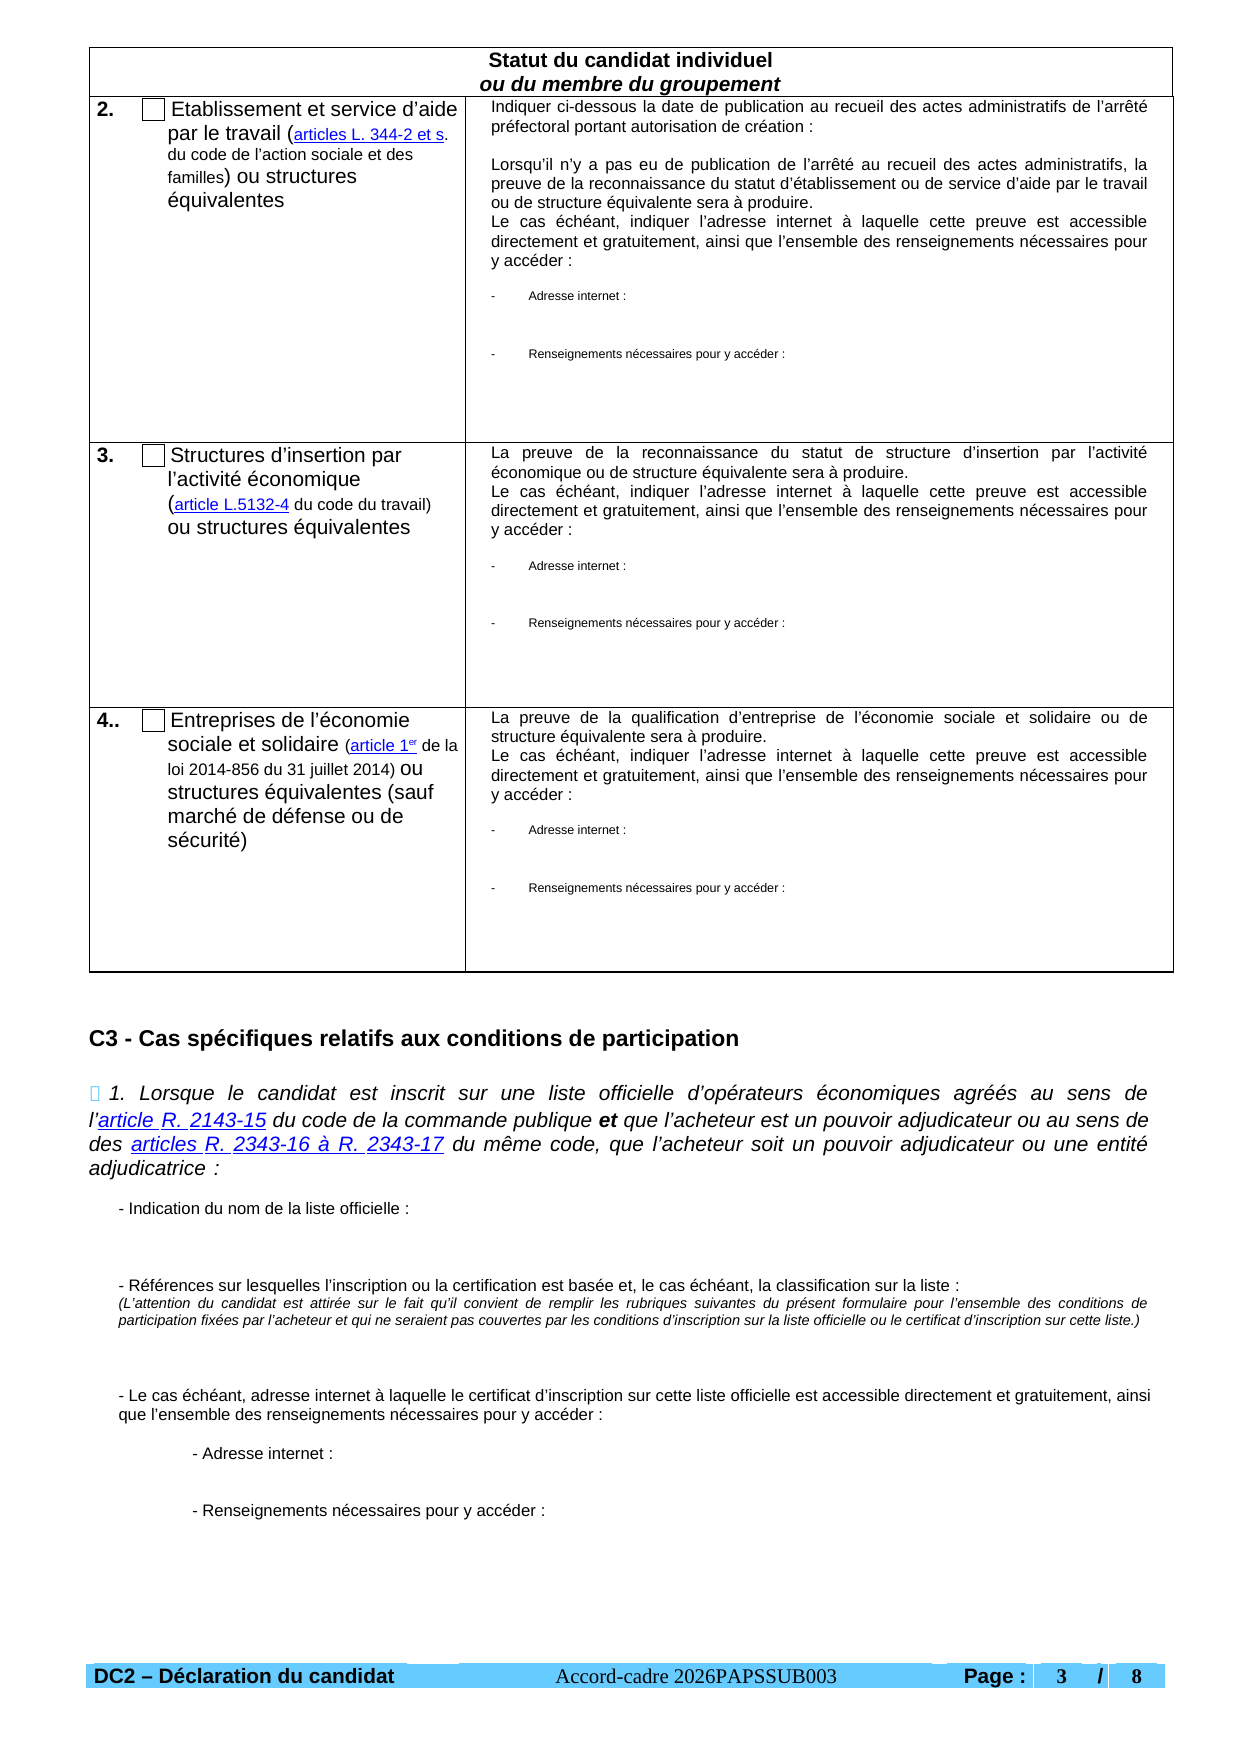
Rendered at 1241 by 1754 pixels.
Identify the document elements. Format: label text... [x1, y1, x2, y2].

text - Indication du nom de la liste officielle : [118, 1199, 1152, 1218]
text - Références sur lesquelles l’inscription ou la certification est basée et, le cas échéant, la classification sur la liste : [118, 1276, 1152, 1295]
text  1. Lorsque le candidat est inscrit sur une liste officielle d’opérateurs économiques agréés au sens de l’article R. 2143-15 du code de la commande publique et que l’acheteur est un pouvoir adjudicateur ou au sens de des articles R. 2343-16 à R. 2343-17 du même code, que l’acheteur soit un pouvoir adjudicateur ou une entité adjudicatrice : [89, 1078, 1152, 1180]
table_cell Indiquer ci-dessous la date de publication au recueil des actes administratifs de l’arrêté préfectoral portant autorisation de création : Lorsqu’il n’y a pas eu de publication de l’arrêté au recueil des actes administratifs, la preuve de la reconnaissance du statut d’établissement ou de service d’aide par le travail ou de structure équivalente sera à produire. Le cas échéant, indiquer l’adresse internet à laquelle cette preuve est accessible directement et gratuitement, ainsi que l’ensemble des renseignements nécessaires pour y accéder : Adresse internet : Renseignements nécessaires pour y accéder : [466, 97, 1173, 442]
text - Renseignements nécessaires pour y accéder : [192, 1501, 1152, 1520]
text - Le cas échéant, adresse internet à laquelle le certificat d’inscription sur cette liste officielle est accessible directement et gratuitement, ainsi que l’ensemble des renseignements nécessaires pour y accéder : [118, 1386, 1152, 1424]
text C3 - Cas spécifiques relatifs aux conditions de participation [89, 1025, 1152, 1052]
table_cell 3. Structures d’insertion par l’activité économique (article L.5132-4 du code du travail) ou structures équivalentes [90, 443, 465, 707]
text (L’attention du candidat est attirée sur le fait qu’il convient de remplir les rubriques suivantes du présent formulaire pour l’ensemble des conditions de participation fixées par l’acheteur et qui ne seraient pas couvertes par les conditions d’inscription sur la liste officielle ou le certificat d’inscription sur cette liste.) [118, 1295, 1152, 1328]
table_header Statut du candidat individuel ou du membre du groupement [90, 48, 1172, 96]
table_cell La preuve de la qualification d’entreprise de l’économie sociale et solidaire ou de structure équivalente sera à produire. Le cas échéant, indiquer l’adresse internet à laquelle cette preuve est accessible directement et gratuitement, ainsi que l’ensemble des renseignements nécessaires pour y accéder : Adresse internet : Renseignements nécessaires pour y accéder : [466, 708, 1173, 971]
text - Adresse internet : [192, 1443, 1152, 1463]
table_cell La preuve de la reconnaissance du statut de structure d’insertion par l’activité économique ou de structure équivalente sera à produire. Le cas échéant, indiquer l’adresse internet à laquelle cette preuve est accessible directement et gratuitement, ainsi que l’ensemble des renseignements nécessaires pour y accéder : Adresse internet : Renseignements nécessaires pour y accéder : [466, 443, 1173, 707]
table_cell 2. Etablissement et service d’aide par le travail (articles L. 344-2 et s. du code de l’action sociale et des familles) ou structures équivalentes [90, 97, 465, 442]
table_cell 4.. Entreprises de l’économie sociale et solidaire (article 1er de la loi 2014-856 du 31 juillet 2014) ou structures équivalentes (sauf marché de défense ou de sécurité) [90, 708, 465, 971]
